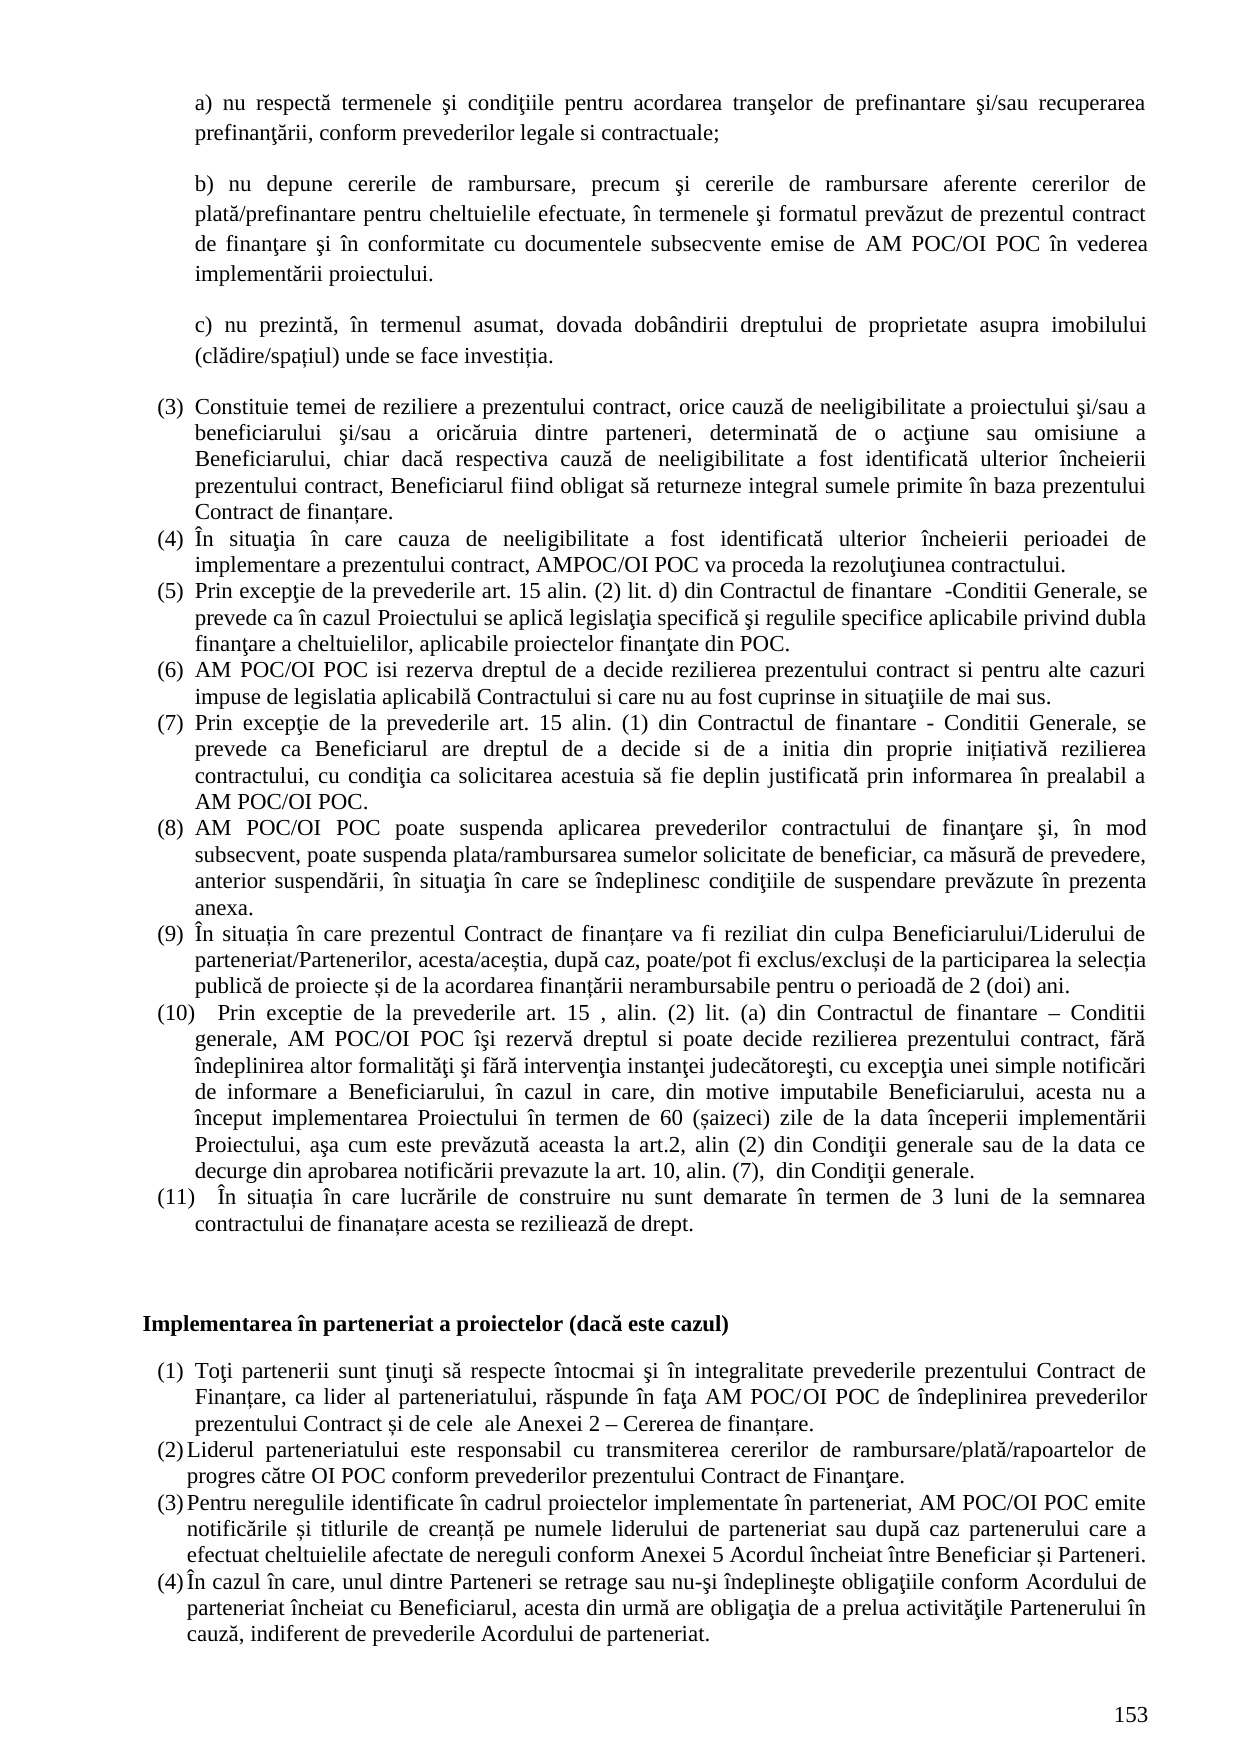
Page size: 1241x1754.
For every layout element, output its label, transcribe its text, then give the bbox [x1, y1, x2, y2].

list Toţi partenerii sunt ţinuţi să respecte întocmai şi în integralitate prevederile prezentului Contract de Finanțare, ca lider al parteneriatului, răspunde în faţa AM POC/OI POC de îndeplinirea prevederilor prezentului Contract și de cele ale Anexei 2 – Cererea de finanțare. [157, 1357, 1148, 1436]
list În cazul în care, unul dintre Parteneri se retrage sau nu-şi îndeplineşte obligaţiile conform Acordului de parteneriat încheiat cu Beneficiarul, acesta din urmă are obligaţia de a prelua activităţile Partenerului în cauză, indiferent de prevederile Acordului de parteneriat. [157, 1568, 1148, 1647]
list Prin excepţie de la prevederile art. 15 alin. (2) lit. d) din Contractul de finantare -Conditii Generale, se prevede ca în cazul Proiectului se aplică legislaţia specifică şi regulile specifice aplicabile privind dubla finanţare a cheltuielilor, aplicabile proiectelor finanţate din POC. [157, 577, 1148, 656]
list În situația în care prezentul Contract de finanțare va fi reziliat din culpa Beneficiarului/Liderului de parteneriat/Partenerilor, acesta/aceștia, după caz, poate/pot fi exclus/excluși de la participarea la selecția publică de proiecte și de la acordarea finanțării nerambursabile pentru o perioadă de 2 (doi) ani. [157, 920, 1148, 999]
list Liderul parteneriatului este responsabil cu transmiterea cererilor de rambursare/plată/rapoartelor de progres către OI POC conform prevederilor prezentului Contract de Finanţare. [157, 1436, 1148, 1489]
list AM POC/OI POC isi rezerva dreptul de a decide rezilierea prezentului contract si pentru alte cazuri impuse de legislatia aplicabilă Contractului si care nu au fost cuprinse in situaţiile de mai sus. [157, 656, 1148, 709]
list AM POC/OI POC poate suspenda aplicarea prevederilor contractului de finanţare şi, în mod subsecvent, poate suspenda plata/rambursarea sumelor solicitate de beneficiar, ca măsură de prevedere, anterior suspendării, în situaţia în care se îndeplinesc condiţiile de suspendare prevăzute în prezenta anexa. [157, 814, 1148, 920]
list În situația în care lucrările de construire nu sunt demarate în termen de 3 luni de la semnarea contractului de finanațare acesta se reziliează de drept. [157, 1183, 1148, 1236]
list Prin excepţie de la prevederile art. 15 alin. (1) din Contractul de finantare - Conditii Generale, se prevede ca Beneficiarul are dreptul de a decide si de a initia din proprie inițiativă rezilierea contractului, cu condiţia ca solicitarea acestuia să fie deplin justificată prin informarea în prealabil a AM POC/OI POC. [157, 709, 1148, 814]
text a) nu respectă termenele şi condiţiile pentru acordarea tranşelor de prefinantare şi/sau recuperarea prefinanţării, conform prevederilor legale si contractuale; [194, 89, 1148, 145]
text Implementarea în parteneriat a proiectelor (dacă este cazul) [142, 1310, 1148, 1336]
list Prin exceptie de la prevederile art. 15 , alin. (2) lit. (a) din Contractul de finantare – Conditii generale, AM POC/OI POC îşi rezervă dreptul si poate decide rezilierea prezentului contract, fără îndeplinirea altor formalităţi şi fără intervenţia instanţei judecătoreşti, cu excepţia unei simple notificări de informare a Beneficiarului, în cazul in care, din motive imputabile Beneficiarului, acesta nu a început implementarea Proiectului în termen de 60 (șaizeci) zile de la data începerii implementării Proiectului, aşa cum este prevăzută aceasta la art.2, alin (2) din Condiţii generale sau de la data ce decurge din aprobarea notificării prevazute la art. 10, alin. (7), din Condiţii generale. [157, 999, 1148, 1183]
list În situaţia în care cauza de neeligibilitate a fost identificată ulterior încheierii perioadei de implementare a prezentului contract, AMPOC/OI POC va proceda la rezoluţiunea contractului. [157, 524, 1148, 577]
list Pentru neregulile identificate în cadrul proiectelor implementate în parteneriat, AM POC/OI POC emite notificările și titlurile de creanță pe numele liderului de parteneriat sau după caz partenerului care a efectuat cheltuielile afectate de nereguli conform Anexei 5 Acordul încheiat între Beneficiar și Parteneri. [157, 1489, 1148, 1568]
text b) nu depune cererile de rambursare, precum şi cererile de rambursare aferente cererilor de plată/prefinantare pentru cheltuielile efectuate, în termenele şi formatul prevăzut de prezentul contract de finanţare şi în conformitate cu documentele subsecvente emise de AM POC/OI POC în vederea implementării proiectului. [194, 170, 1148, 287]
text c) nu prezintă, în termenul asumat, dovada dobândirii dreptului de proprietate asupra imobilului (clădire/spațiul) unde se face investiția. [194, 312, 1148, 368]
list Constituie temei de reziliere a prezentului contract, orice cauză de neeligibilitate a proiectului şi/sau a beneficiarului şi/sau a oricăruia dintre parteneri, determinată de o acţiune sau omisiune a Beneficiarului, chiar dacă respectiva cauză de neeligibilitate a fost identificată ulterior încheierii prezentului contract, Beneficiarul fiind obligat să returneze integral sumele primite în baza prezentului Contract de finanțare. [157, 393, 1148, 524]
